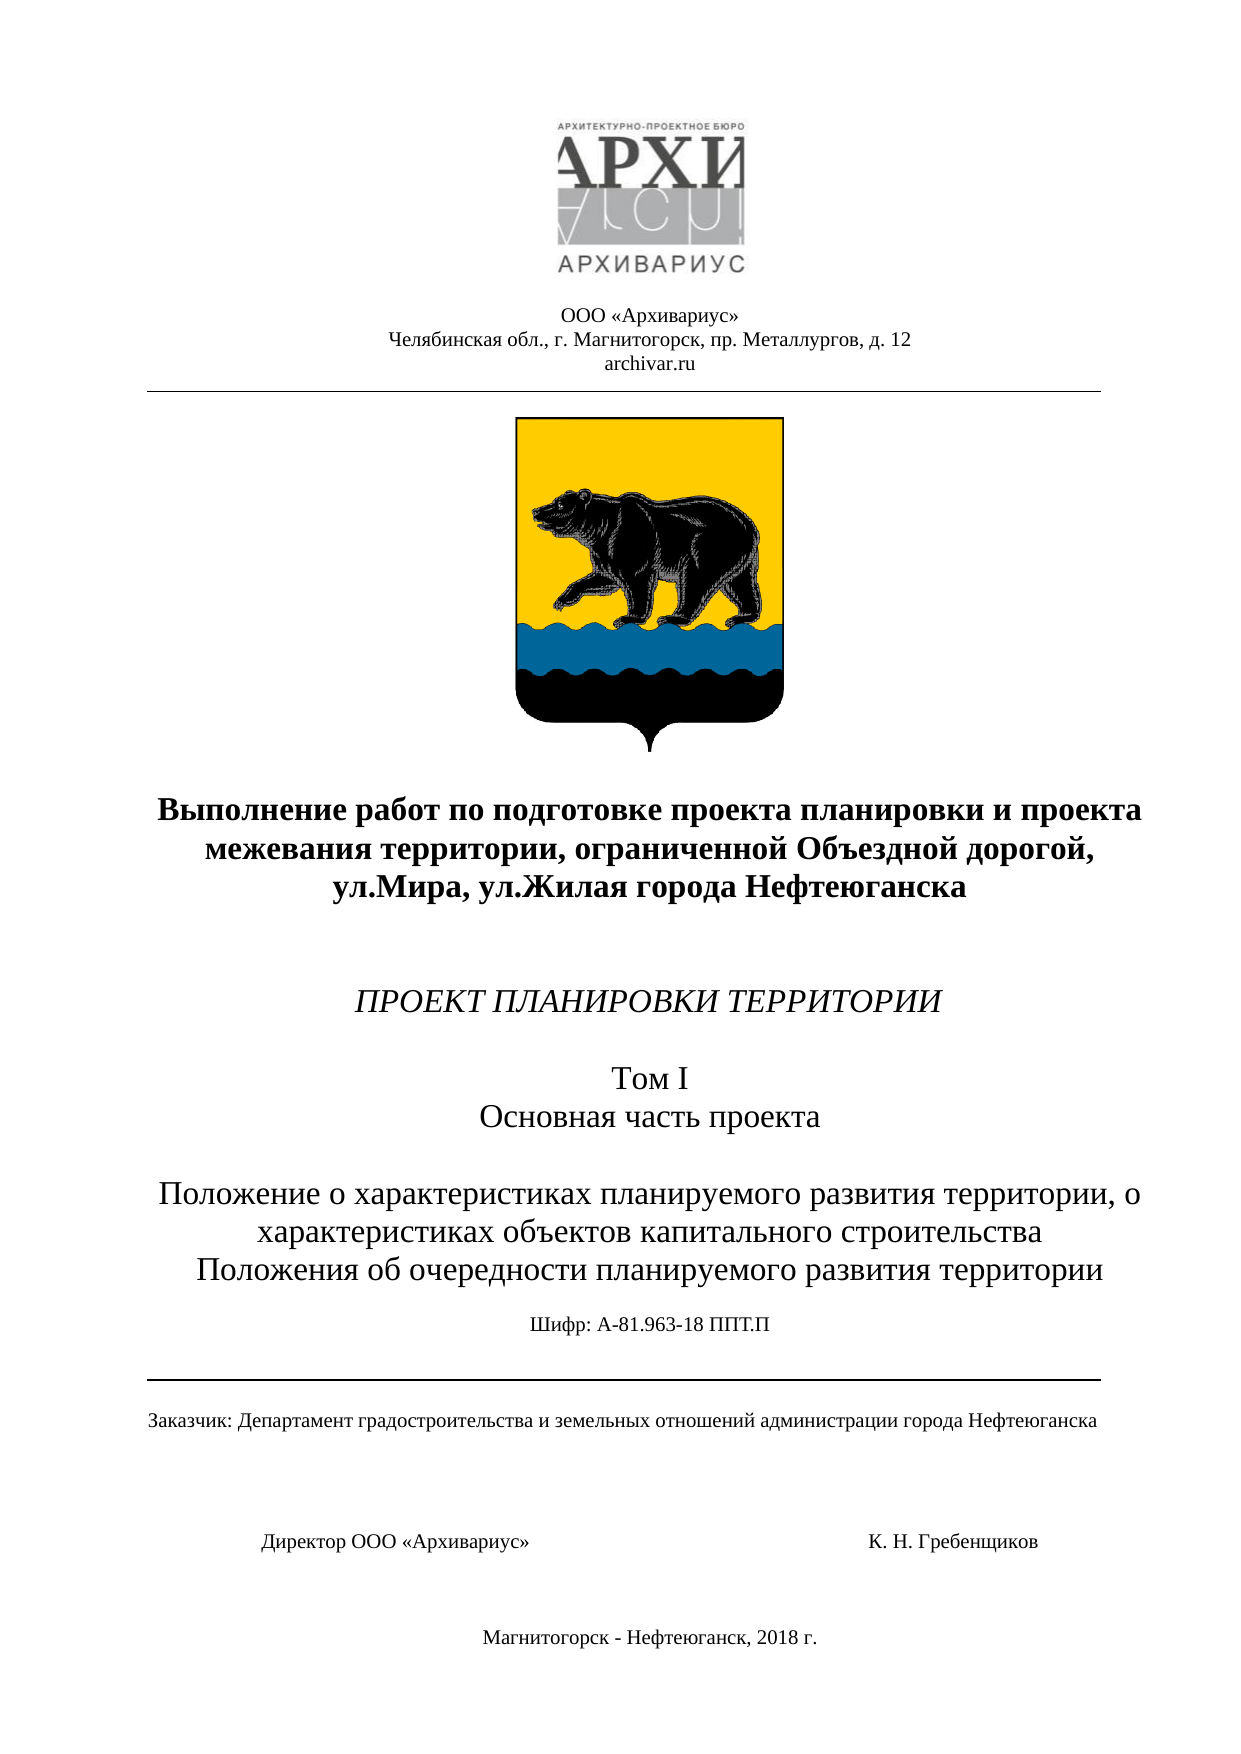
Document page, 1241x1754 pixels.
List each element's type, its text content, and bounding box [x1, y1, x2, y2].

text Положения об очередности планируемого развития территории [148, 1249, 1152, 1288]
text Основная часть проекта [148, 1096, 1152, 1134]
text Шифр: А-81.963-18 ППТ.П [148, 1312, 1152, 1336]
text ООО «Архивариус» [148, 302, 1152, 327]
text Челябинская обл., г. Магнитогорск, пр. Металлургов, д. 12 [148, 327, 1152, 351]
picture [515, 417, 784, 752]
text Магнитогорск - Нефтеюганск, 2018 г. [148, 1625, 1152, 1649]
text Заказчик: Департамент градостроительства и земельных отношений администрации города Нефтеюганска [148, 1408, 1152, 1432]
text ПРОЕКТ ПЛАНИРОВКИ ТЕРРИТОРИИ [148, 981, 1152, 1019]
picture [516, 118, 783, 274]
text Том I [148, 1058, 1152, 1096]
text Положение о характеристиках планируемого развития территории, о характеристиках объектов капитального строительства [148, 1173, 1152, 1249]
text Выполнение работ по подготовке проекта планировки и проекта межевания территории, ограниченной Объездной дорогой, ул.Мира, ул.Жилая города Нефтеюганска [148, 789, 1152, 904]
text archivar.ru [148, 351, 1152, 375]
text Директор ООО «Архивариус» К. Н. Гребенщиков [148, 1528, 1152, 1553]
